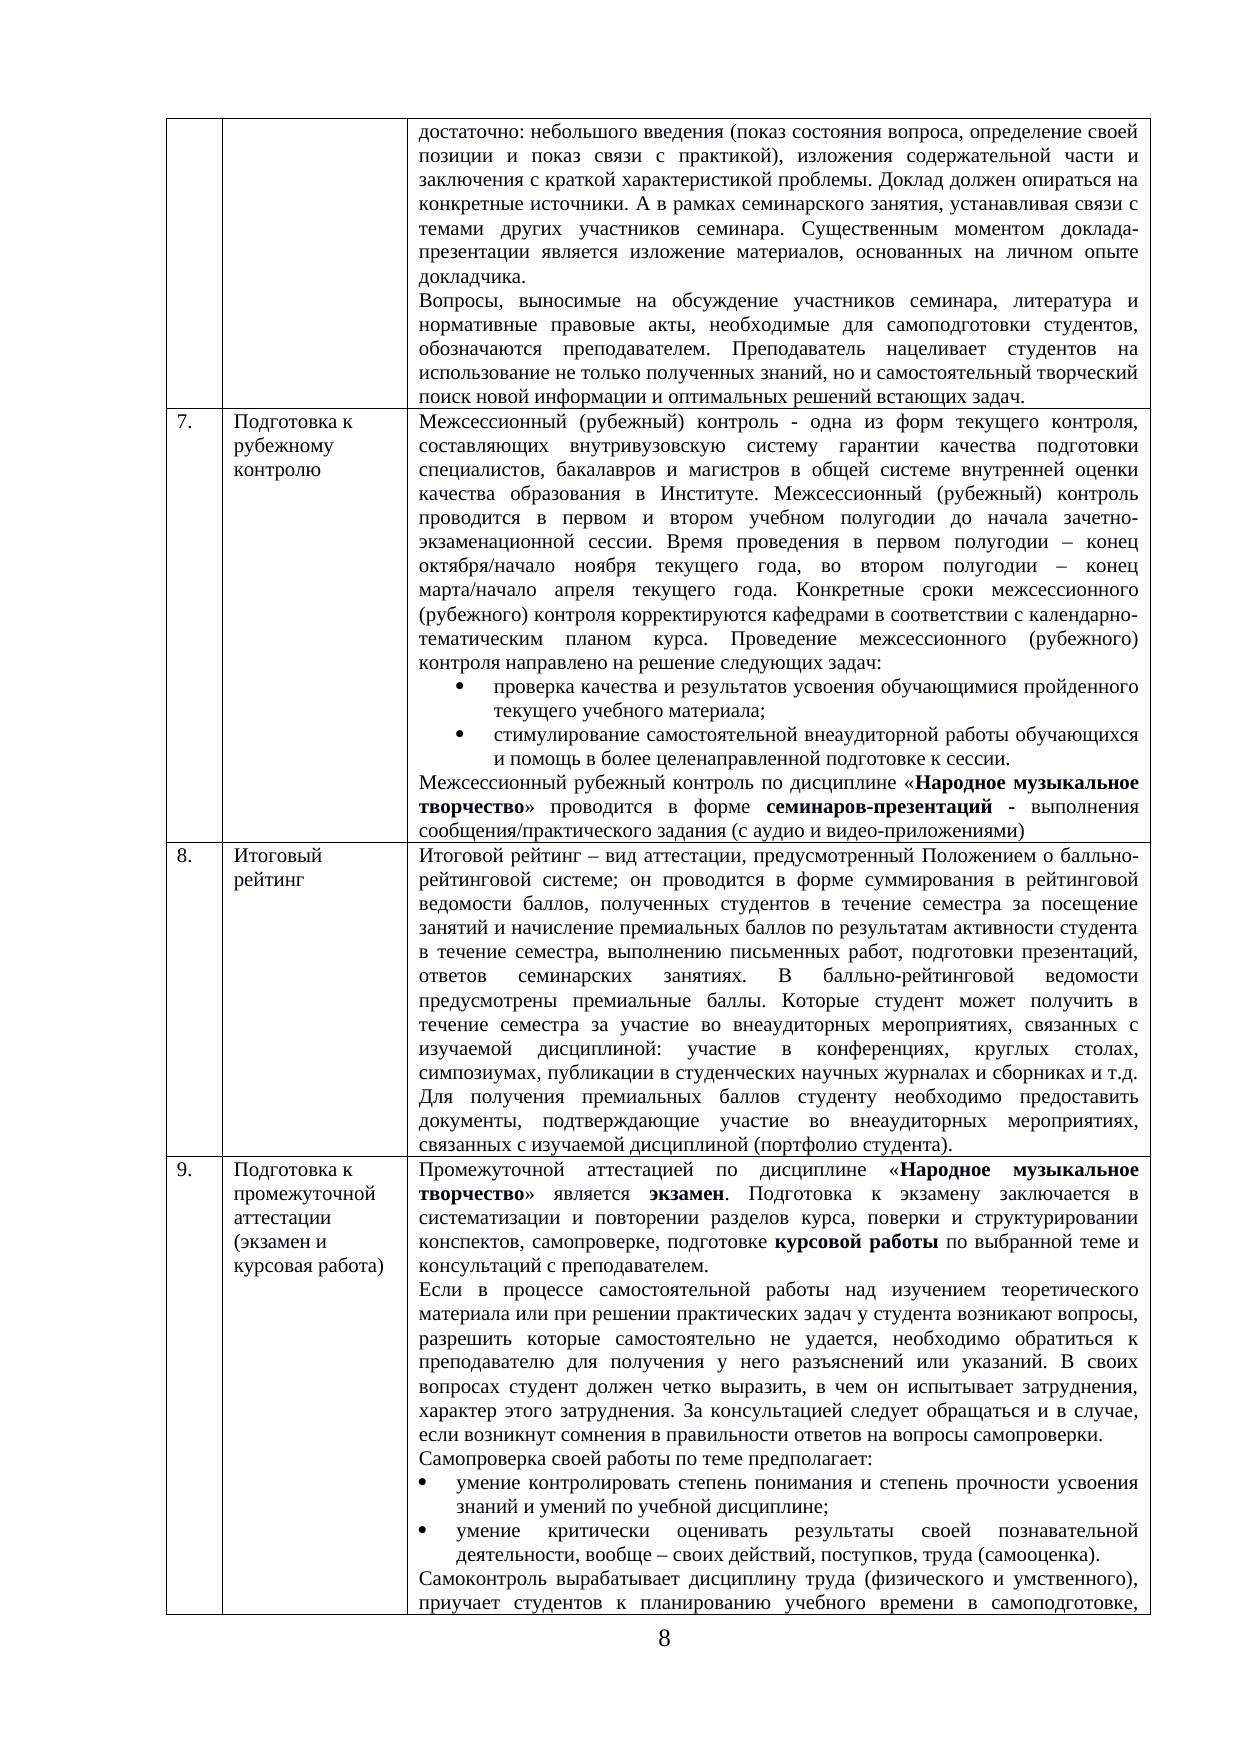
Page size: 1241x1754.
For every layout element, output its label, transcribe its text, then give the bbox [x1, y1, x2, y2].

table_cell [408, 119, 1150, 408]
table_cell 9. [167, 1157, 222, 1614]
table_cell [223, 1157, 407, 1614]
table_cell Межсессионный (рубежный) контроль - одна из форм текущего контроля, составляющих внутривузовскую систему гарантии качества подготовки специалистов, бакалавров и магистров в общей системе внутренней оценки качества образования в Институте. Межсессионный (рубежный) контроль проводится в первом и втором учебном полугодии до начала зачетно-экзаменационной сессии. Время проведения в первом полугодии – конец октября/начало ноября текущего года, во втором полугодии – конец марта/начало апреля текущего года. Конкретные сроки межсессионного (рубежного) контроля корректируются кафедрами в соответствии с календарно-тематическим планом курса. Проведение межсессионного (рубежного) контроля направлено на решение следующих задач: проверка качества и результатов усвоения обучающимися пройденного текущего учебного материала; стимулирование самостоятельной внеаудиторной работы обучающихся и помощь в более целенаправленной подготовке к сессии. Межсессионный рубежный контроль по дисциплине «Народное музыкальное творчество» проводится в форме семинаров-презентаций - выполнения сообщения/практического задания (с аудио и видео-приложениями) [408, 409, 1150, 842]
table_cell Подготовка к рубежному контролю [223, 409, 407, 842]
table_cell 6. [167, 119, 222, 408]
table_cell 7. [167, 409, 222, 842]
table_cell Итоговый рейтинг [223, 843, 407, 1156]
table_cell 8. [167, 843, 222, 1156]
table_cell Итоговой рейтинг – вид аттестации, предусмотренный Положением о балльно-рейтинговой системе; он проводится в форме суммирования в рейтинговой ведомости баллов, полученных студентов в течение семестра за посещение занятий и начисление премиальных баллов по результатам активности студента в течение семестра, выполнению письменных работ, подготовки презентаций, ответов семинарских занятиях. В балльно-рейтинговой ведомости предусмотрены премиальные баллы. Которые студент может получить в течение семестра за участие во внеаудиторных мероприятиях, связанных с изучаемой дисциплиной: участие в конференциях, круглых столах, симпозиумах, публикации в студенческих научных журналах и сборниках и т.д. Для получения премиальных баллов студенту необходимо предоставить документы, подтверждающие участие во внеаудиторных мероприятиях, связанных с изучаемой дисциплиной (портфолио студента). [408, 843, 1150, 1156]
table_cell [223, 119, 407, 408]
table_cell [408, 1157, 1150, 1614]
